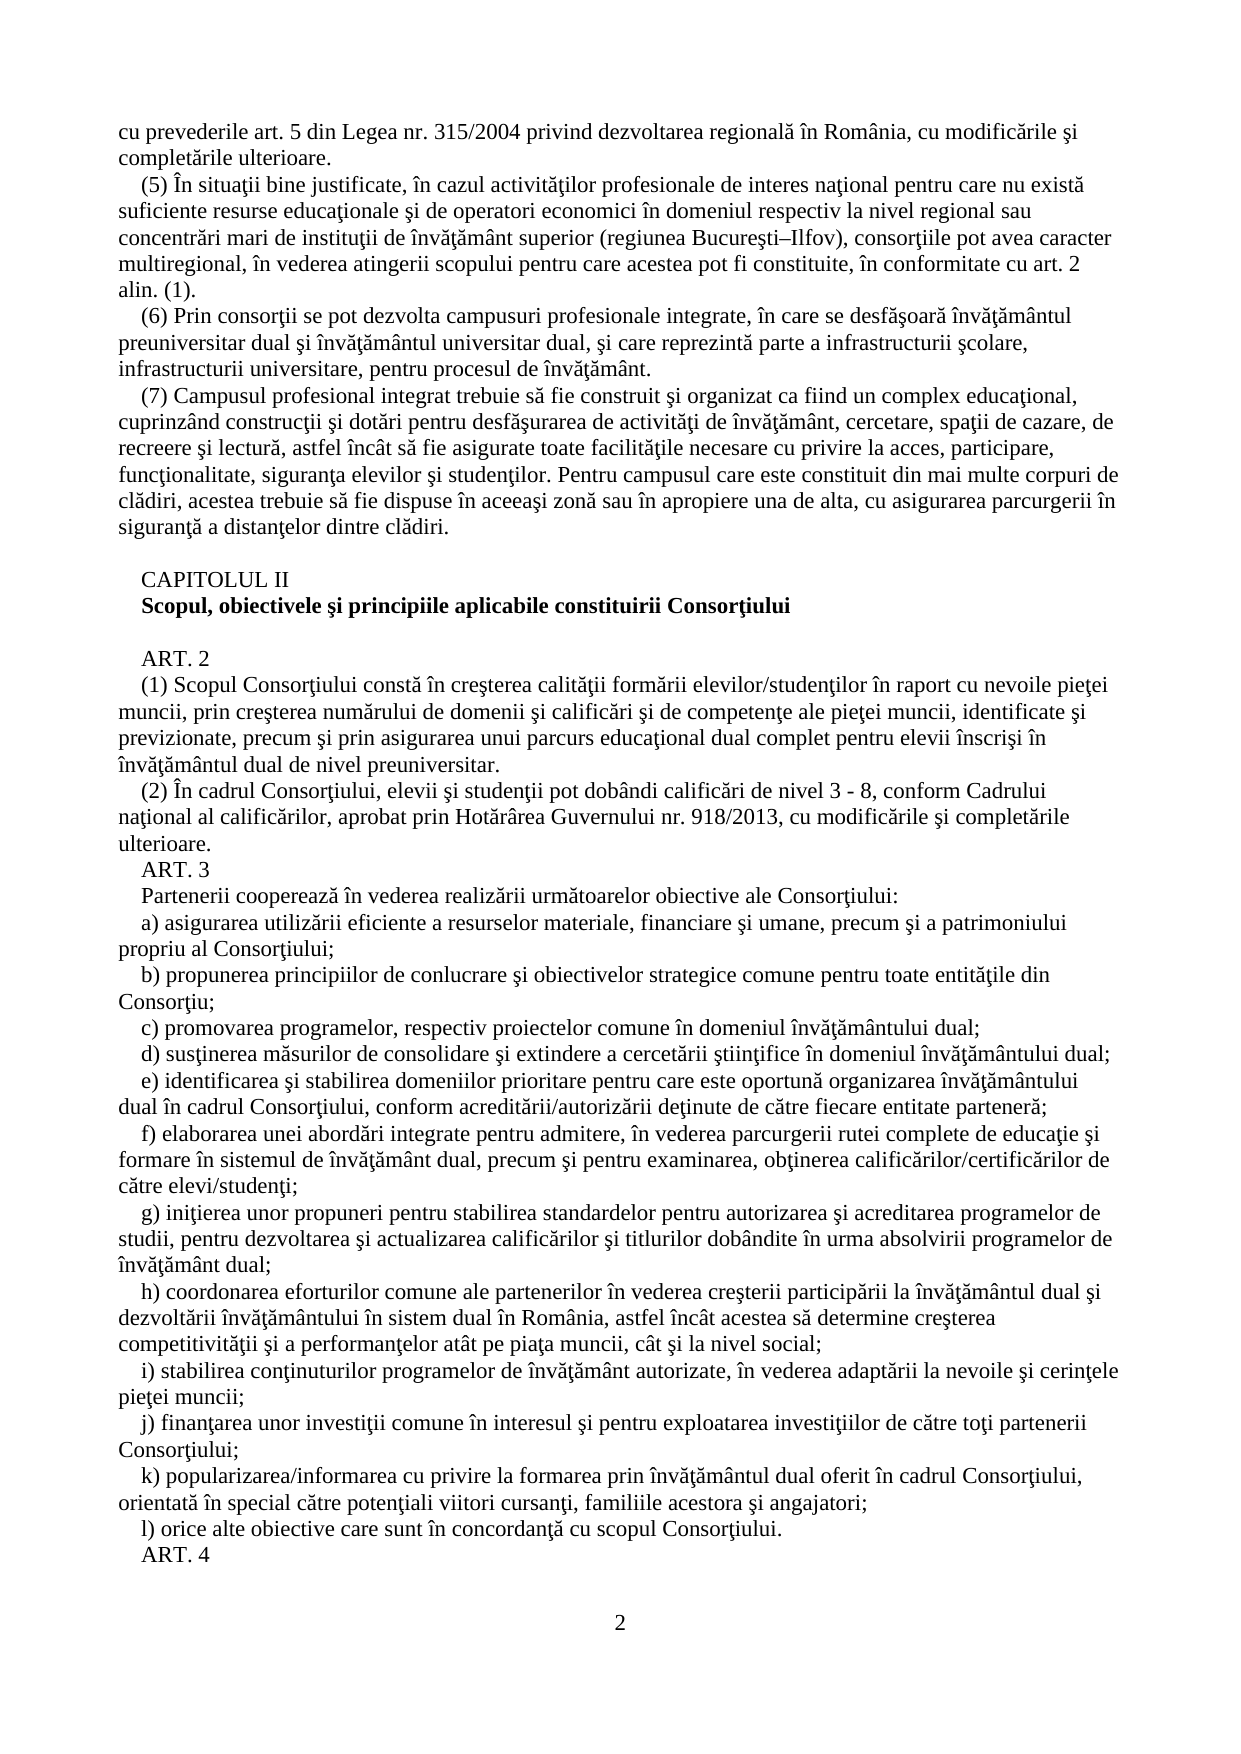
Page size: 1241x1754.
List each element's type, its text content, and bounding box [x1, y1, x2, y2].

text (1) Scopul Consorţiului constă în creşterea calităţii formării elevilor/studenţilor în raport cu nevoile pieţei muncii, prin creşterea numărului de domenii şi calificări şi de competenţe ale pieţei muncii, identificate şi previzionate, precum şi prin asigurarea unui parcurs educaţional dual complet pentru elevii înscrişi în învăţământul dual de nivel preuniversitar. [118, 672, 1122, 777]
text e) identificarea şi stabilirea domeniilor prioritare pentru care este oportună organizarea învăţământului dual în cadrul Consorţiului, conform acreditării/autorizării deţinute de către fiecare entitate parteneră; [118, 1067, 1122, 1119]
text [118, 118, 1122, 171]
text a) asigurarea utilizării eficiente a resurselor materiale, financiare şi umane, precum şi a patrimoniului propriu al Consorţiului; [118, 909, 1122, 961]
text h) coordonarea eforturilor comune ale partenerilor în vederea creşterii participării la învăţământul dual şi dezvoltării învăţământului în sistem dual în România, astfel încât acestea să determine creşterea competitivităţii şi a performanţelor atât pe piaţa muncii, cât şi la nivel social; [118, 1278, 1122, 1357]
text ART. 3 [118, 856, 1122, 882]
text l) orice alte obiective care sunt în concordanţă cu scopul Consorţiului. [118, 1515, 1122, 1541]
text Partenerii cooperează în vederea realizării următoarelor obiective ale Consorţiului: [118, 882, 1122, 909]
text i) stabilirea conţinuturilor programelor de învăţământ autorizate, în vederea adaptării la nevoile şi cerinţele pieţei muncii; [118, 1357, 1122, 1409]
text ART. 2 [118, 645, 1122, 672]
text j) finanţarea unor investiţii comune în interesul şi pentru exploatarea investiţiilor de către toţi partenerii Consorţiului; [118, 1409, 1122, 1462]
text (7) Campusul profesional integrat trebuie să fie construit şi organizat ca fiind un complex educaţional, cuprinzând construcţii şi dotări pentru desfăşurarea de activităţi de învăţământ, cercetare, spaţii de cazare, de recreere şi lectură, astfel încât să fie asigurate toate facilităţile necesare cu privire la acces, participare, funcţionalitate, siguranţa elevilor şi studenţilor. Pentru campusul care este constituit din mai multe corpuri de clădiri, acestea trebuie să fie dispuse în aceeaşi zonă sau în apropiere una de alta, cu asigurarea parcurgerii în siguranţă a distanţelor dintre clădiri. [118, 382, 1122, 540]
text d) susţinerea măsurilor de consolidare şi extindere a cercetării ştiinţifice în domeniul învăţământului dual; [118, 1041, 1122, 1067]
text ART. 4 [118, 1541, 1122, 1568]
text Scopul, obiectivele şi principiile aplicabile constituirii Consorţiului [118, 592, 1122, 619]
text g) iniţierea unor propuneri pentru stabilirea standardelor pentru autorizarea şi acreditarea programelor de studii, pentru dezvoltarea şi actualizarea calificărilor şi titlurilor dobândite în urma absolvirii programelor de învăţământ dual; [118, 1199, 1122, 1278]
text CAPITOLUL II [118, 566, 1122, 592]
text (2) În cadrul Consorţiului, elevii şi studenţii pot dobândi calificări de nivel 3 - 8, conform Cadrului naţional al calificărilor, aprobat prin Hotărârea Guvernului nr. 918/2013, cu modificările şi completările ulterioare. [118, 777, 1122, 856]
text b) propunerea principiilor de conlucrare şi obiectivelor strategice comune pentru toate entităţile din Consorţiu; [118, 961, 1122, 1014]
text (5) În situaţii bine justificate, în cazul activităţilor profesionale de interes naţional pentru care nu există suficiente resurse educaţionale şi de operatori economici în domeniul respectiv la nivel regional sau concentrări mari de instituţii de învăţământ superior (regiunea Bucureşti–Ilfov), consorţiile pot avea caracter multiregional, în vederea atingerii scopului pentru care acestea pot fi constituite, în conformitate cu art. 2 alin. (1). [118, 171, 1122, 303]
text (6) Prin consorţii se pot dezvolta campusuri profesionale integrate, în care se desfăşoară învăţământul preuniversitar dual şi învăţământul universitar dual, şi care reprezintă parte a infrastructurii şcolare, infrastructurii universitare, pentru procesul de învăţământ. [118, 303, 1122, 382]
text c) promovarea programelor, respectiv proiectelor comune în domeniul învăţământului dual; [118, 1014, 1122, 1041]
text k) popularizarea/informarea cu privire la formarea prin învăţământul dual oferit în cadrul Consorţiului, orientată în special către potenţiali viitori cursanţi, familiile acestora şi angajatori; [118, 1462, 1122, 1515]
text f) elaborarea unei abordări integrate pentru admitere, în vederea parcurgerii rutei complete de educaţie şi formare în sistemul de învăţământ dual, precum şi pentru examinarea, obţinerea calificărilor/certificărilor de către elevi/studenţi; [118, 1119, 1122, 1199]
